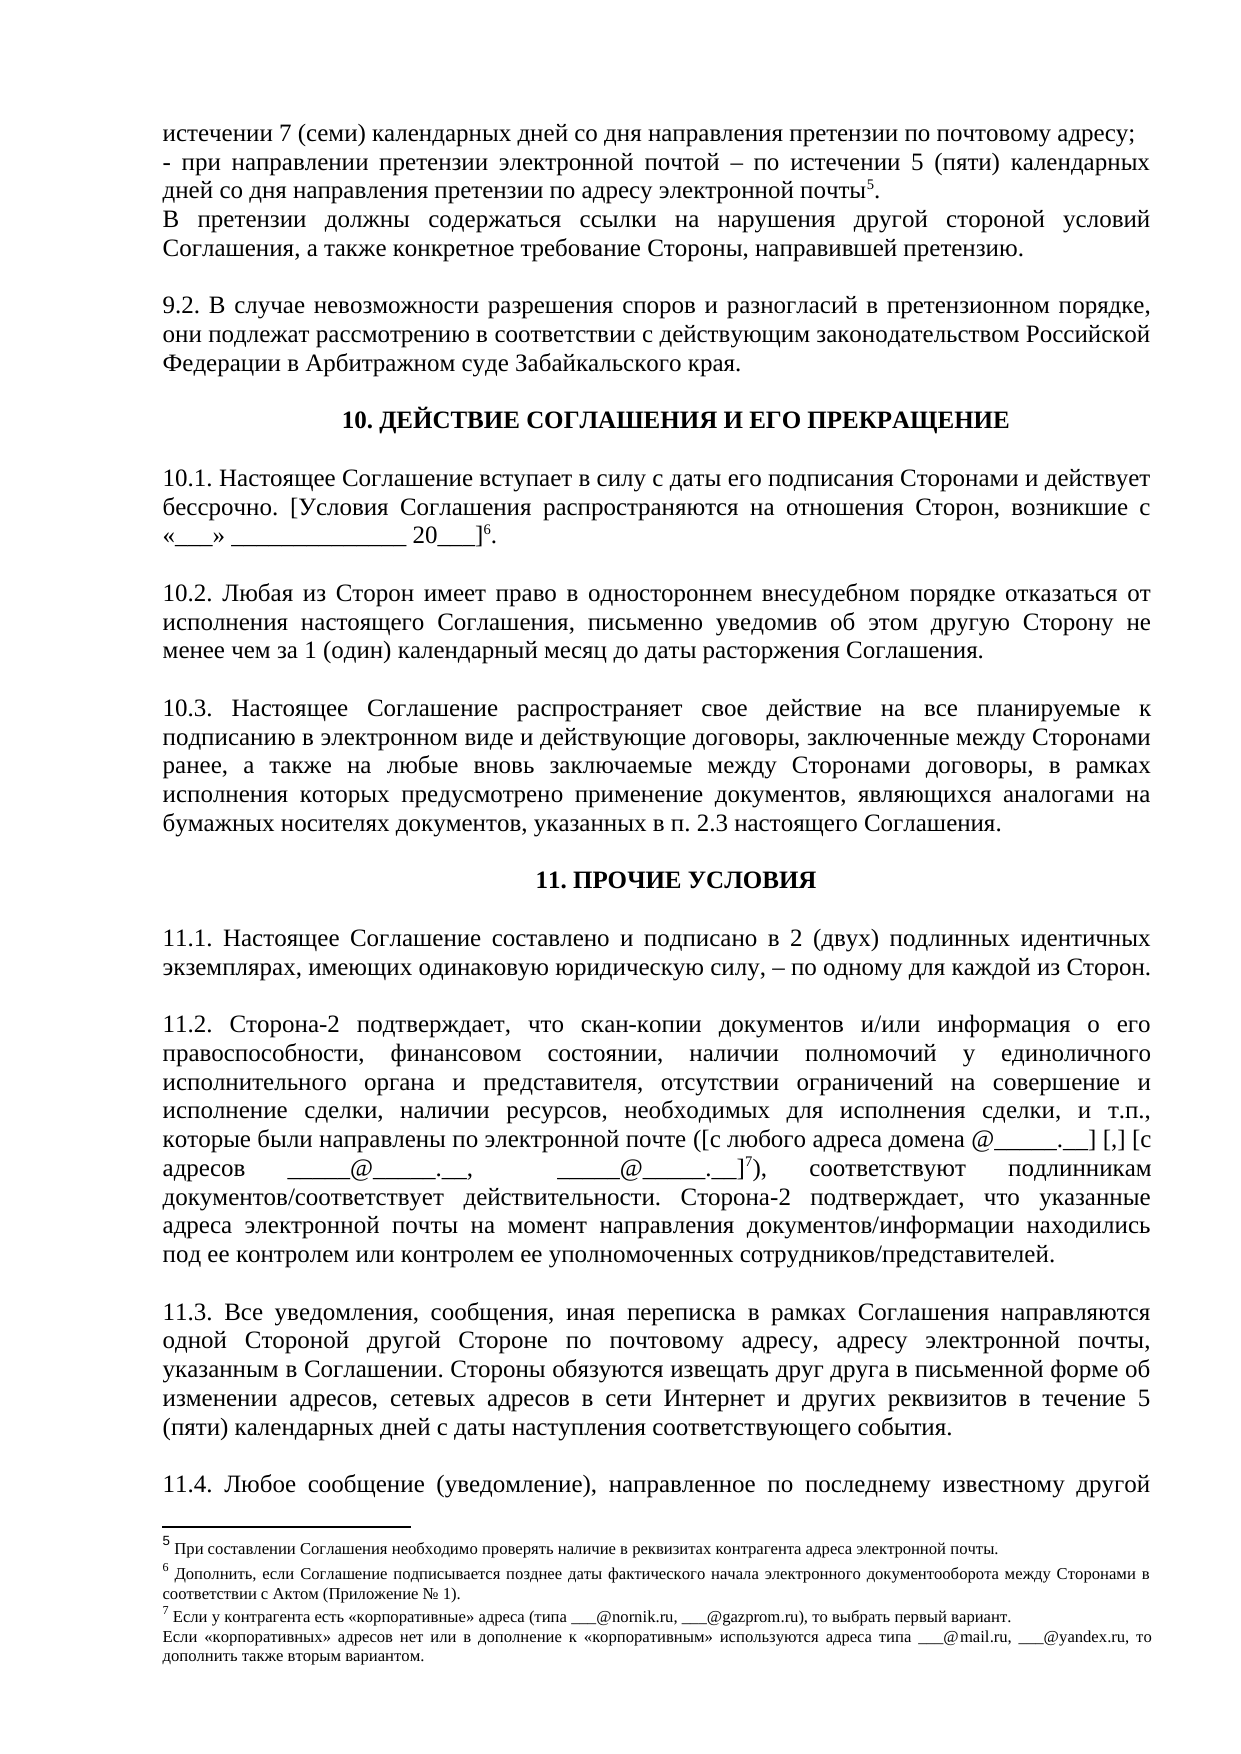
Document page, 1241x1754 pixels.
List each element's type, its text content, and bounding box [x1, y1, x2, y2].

text 11.2. Сторона-2 подтверждает, что скан-копии документов и/или информация о его правоспособности, финансовом состоянии, наличии полномочий у единоличного исполнительного органа и представителя, отсутствии ограничений на совершение и исполнение сделки, наличии ресурсов, необходимых для исполнения сделки, и т.п., которые были направлены по электронной почте ([с любого адреса домена @_____.__] [,] [с адресов _____@_____.__, _____@_____.__]), соответствуют подлинникам документов/соответствует действительности. Сторона-2 подтверждает, что указанные адреса электронной почты на момент направления документов/информации находились под ее контролем или контролем ее уполномоченных сотрудников/представителей. [162, 1009, 1152, 1268]
text 10.1. Настоящее Соглашение вступает в силу с даты его подписания Сторонами и действует бессрочно. [Условия Соглашения распространяются на отношения Сторон, возникшие с «___» ______________ 20___]. [162, 463, 1152, 549]
text 10.3. Настоящее Соглашение распространяет свое действие на все планируемые к подписанию в электронном виде и действующие договоры, заключенные между Сторонами ранее, а также на любые вновь заключаемые между Сторонами договоры, в рамках исполнения которых предусмотрено применение документов, являющихся аналогами на бумажных носителях документов, указанных в п. 2.3 настоящего Соглашения. [162, 693, 1152, 837]
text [162, 1469, 1152, 1498]
list ДЕЙСТВИЕ СОГЛАШЕНИЯ И ЕГО ПРЕКРАЩЕНИЕ [200, 406, 1152, 434]
text В претензии должны содержаться ссылки на нарушения другой стороной условий Соглашения, а также конкретное требование Стороны, направившей претензию. [162, 204, 1152, 262]
text 11.1. Настоящее Соглашение составлено и подписано в 2 (двух) подлинных идентичных экземплярах, имеющих одинаковую юридическую силу, – по одному для каждой из Сторон. [162, 923, 1152, 981]
text 10.2. Любая из Сторон имеет право в одностороннем внесудебном порядке отказаться от исполнения настоящего Соглашения, письменно уведомив об этом другую Сторону не менее чем за 1 (один) календарный месяц до даты расторжения Соглашения. [162, 578, 1152, 664]
text 11.3. Все уведомления, сообщения, иная переписка в рамках Соглашения направляются одной Стороной другой Стороне по почтовому адресу, адресу электронной почты, указанным в Соглашении. Стороны обязуются извещать друг друга в письменной форме об изменении адресов, сетевых адресов в сети Интернет и других реквизитов в течение 5 (пяти) календарных дней с даты наступления соответствующего события. [162, 1297, 1152, 1441]
text - при направлении претензии электронной почтой – по истечении 5 (пяти) календарных дней со дня направления претензии по адресу электронной почты. [162, 147, 1152, 204]
list ПРОЧИЕ УСЛОВИЯ [200, 866, 1152, 894]
text 9.2. В случае невозможности разрешения споров и разногласий в претензионном порядке, они подлежат рассмотрению в соответствии с действующим законодательством Российской Федерации в Арбитражном суде Забайкальского края. [162, 291, 1152, 377]
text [162, 118, 1152, 147]
